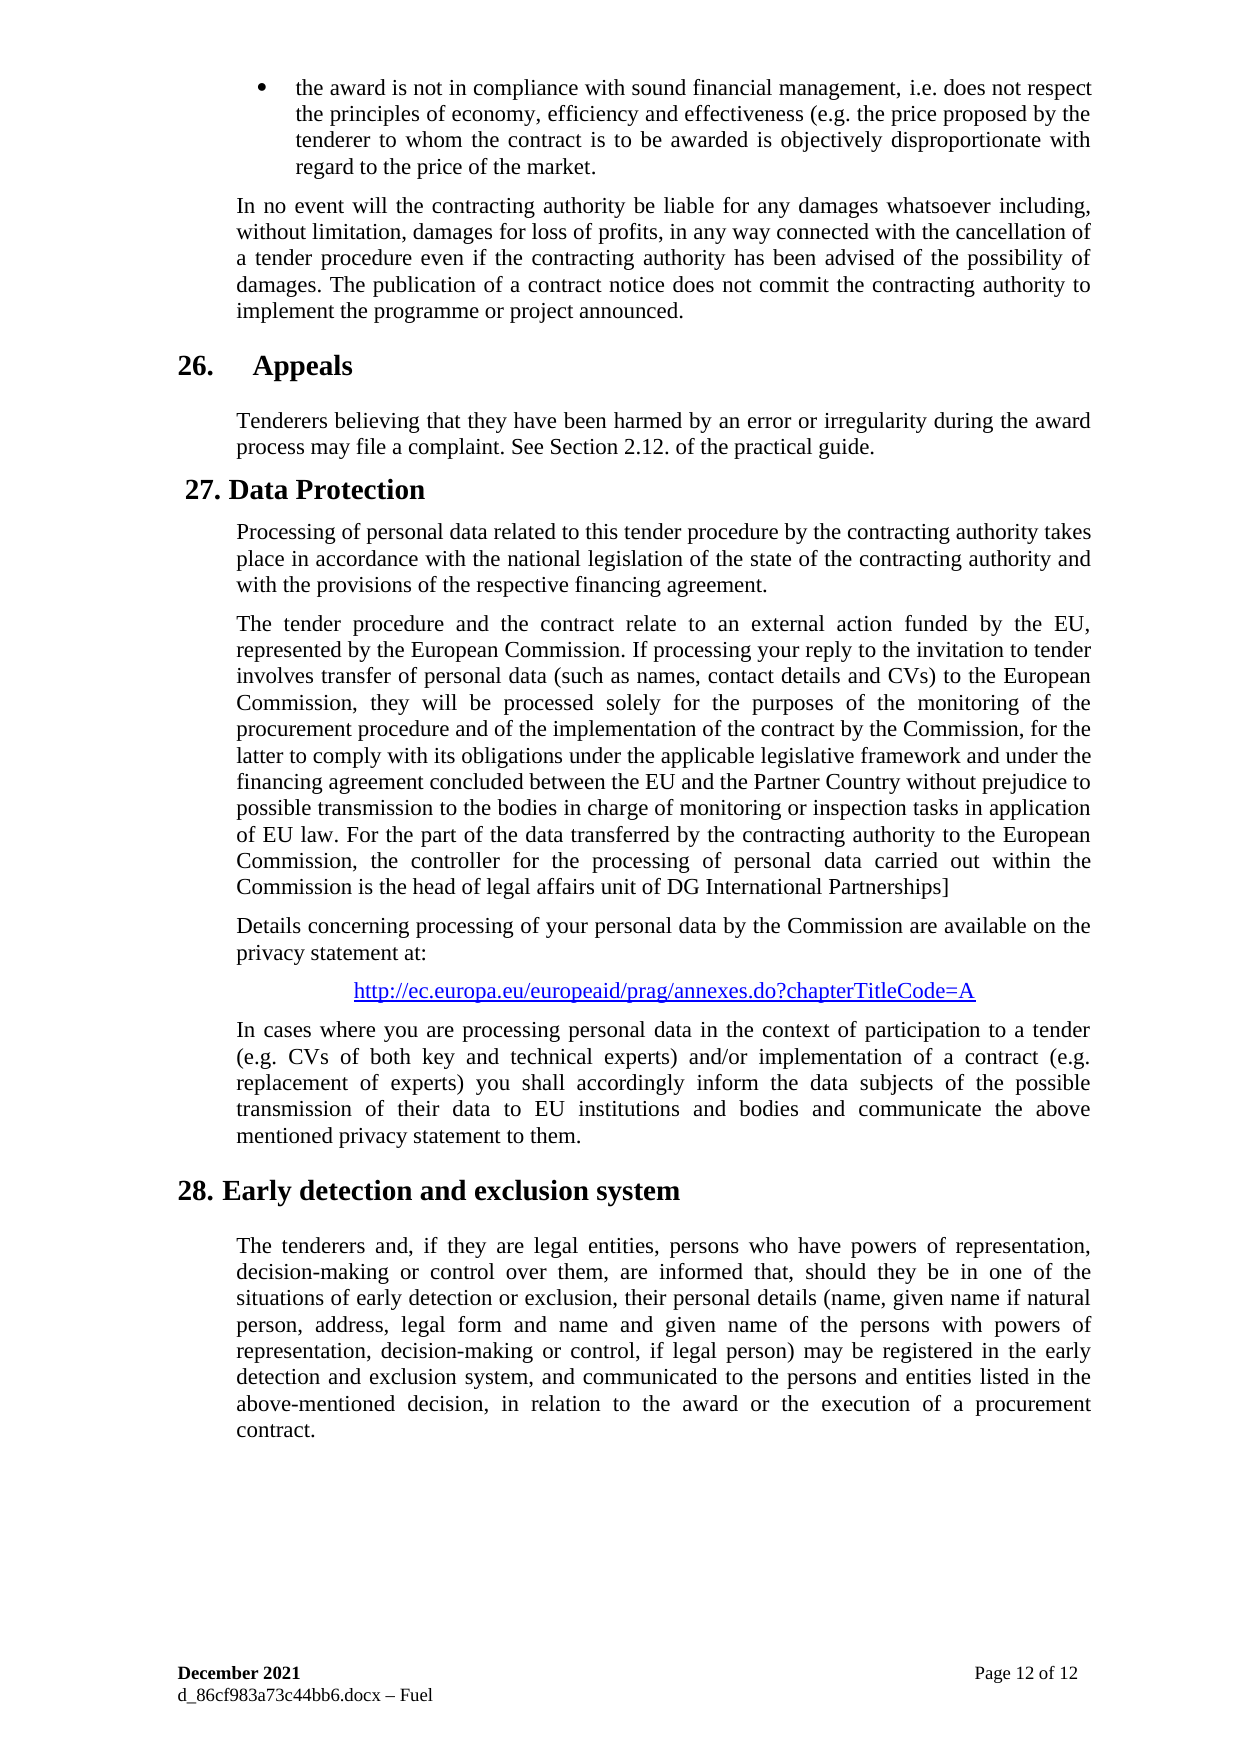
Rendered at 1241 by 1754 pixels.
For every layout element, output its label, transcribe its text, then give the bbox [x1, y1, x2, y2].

subtitle 26. Appeals [177, 348, 1092, 382]
text Processing of personal data related to this tender procedure by the contracting authority takes place in accordance with the national legislation of the state of the contracting authority and with the provisions of the respective financing agreement. [236, 518, 1092, 597]
text In no event will the contracting authority be liable for any damages whatsoever including, without limitation, damages for loss of profits, in any way connected with the cancellation of a tender procedure even if the contracting authority has been advised of the possibility of damages. The publication of a contract notice does not commit the contracting authority to implement the programme or project announced. [236, 192, 1092, 323]
text Details concerning processing of your personal data by the Commission are available on the privacy statement at: [236, 912, 1092, 965]
text 27. Data Protection [177, 472, 1092, 506]
subtitle 28. Early detection and exclusion system [177, 1173, 1092, 1207]
text The tender procedure and the contract relate to an external action funded by the EU, represented by the European Commission. If processing your reply to the invitation to tender involves transfer of personal data (such as names, contact details and CVs) to the European Commission, they will be processed solely for the purposes of the monitoring of the procurement procedure and of the implementation of the contract by the Commission, for the latter to comply with its obligations under the applicable legislative framework and under the financing agreement concluded between the EU and the Partner Country without prejudice to possible transmission to the bodies in charge of monitoring or inspection tasks in application of EU law. For the part of the data transferred by the contracting authority to the European Commission, the controller for the processing of personal data carried out within the Commission is the head of legal affairs unit of DG International Partnerships] [236, 610, 1092, 900]
text Tenderers believing that they have been harmed by an error or irregularity during the award process may file a complaint. See Section 2.12. of the practical guide. [236, 407, 1092, 460]
list the award is not in compliance with sound financial management, i.e. does not respect the principles of economy, efficiency and effectiveness (e.g. the price proposed by the tenderer to whom the contract is to be awarded is objectively disproportionate with regard to the price of the market. [258, 74, 1092, 179]
text http://ec.europa.eu/europeaid/prag/annexes.do?chapterTitleCode=A [236, 977, 1092, 1004]
text The tenderers and, if they are legal entities, persons who have powers of representation, decision-making or control over them, are informed that, should they be in one of the situations of early detection or exclusion, their personal details (name, given name if natural person, address, legal form and name and given name of the persons with powers of representation, decision-making or control, if legal person) may be registered in the early detection and exclusion system, and communicated to the persons and entities listed in the above-mentioned decision, in relation to the award or the execution of a procurement contract. [236, 1232, 1092, 1442]
text In cases where you are processing personal data in the context of participation to a tender (e.g. CVs of both key and technical experts) and/or implementation of a contract (e.g. replacement of experts) you shall accordingly inform the data subjects of the possible transmission of their data to EU institutions and bodies and communicate the above mentioned privacy statement to them. [236, 1016, 1092, 1148]
